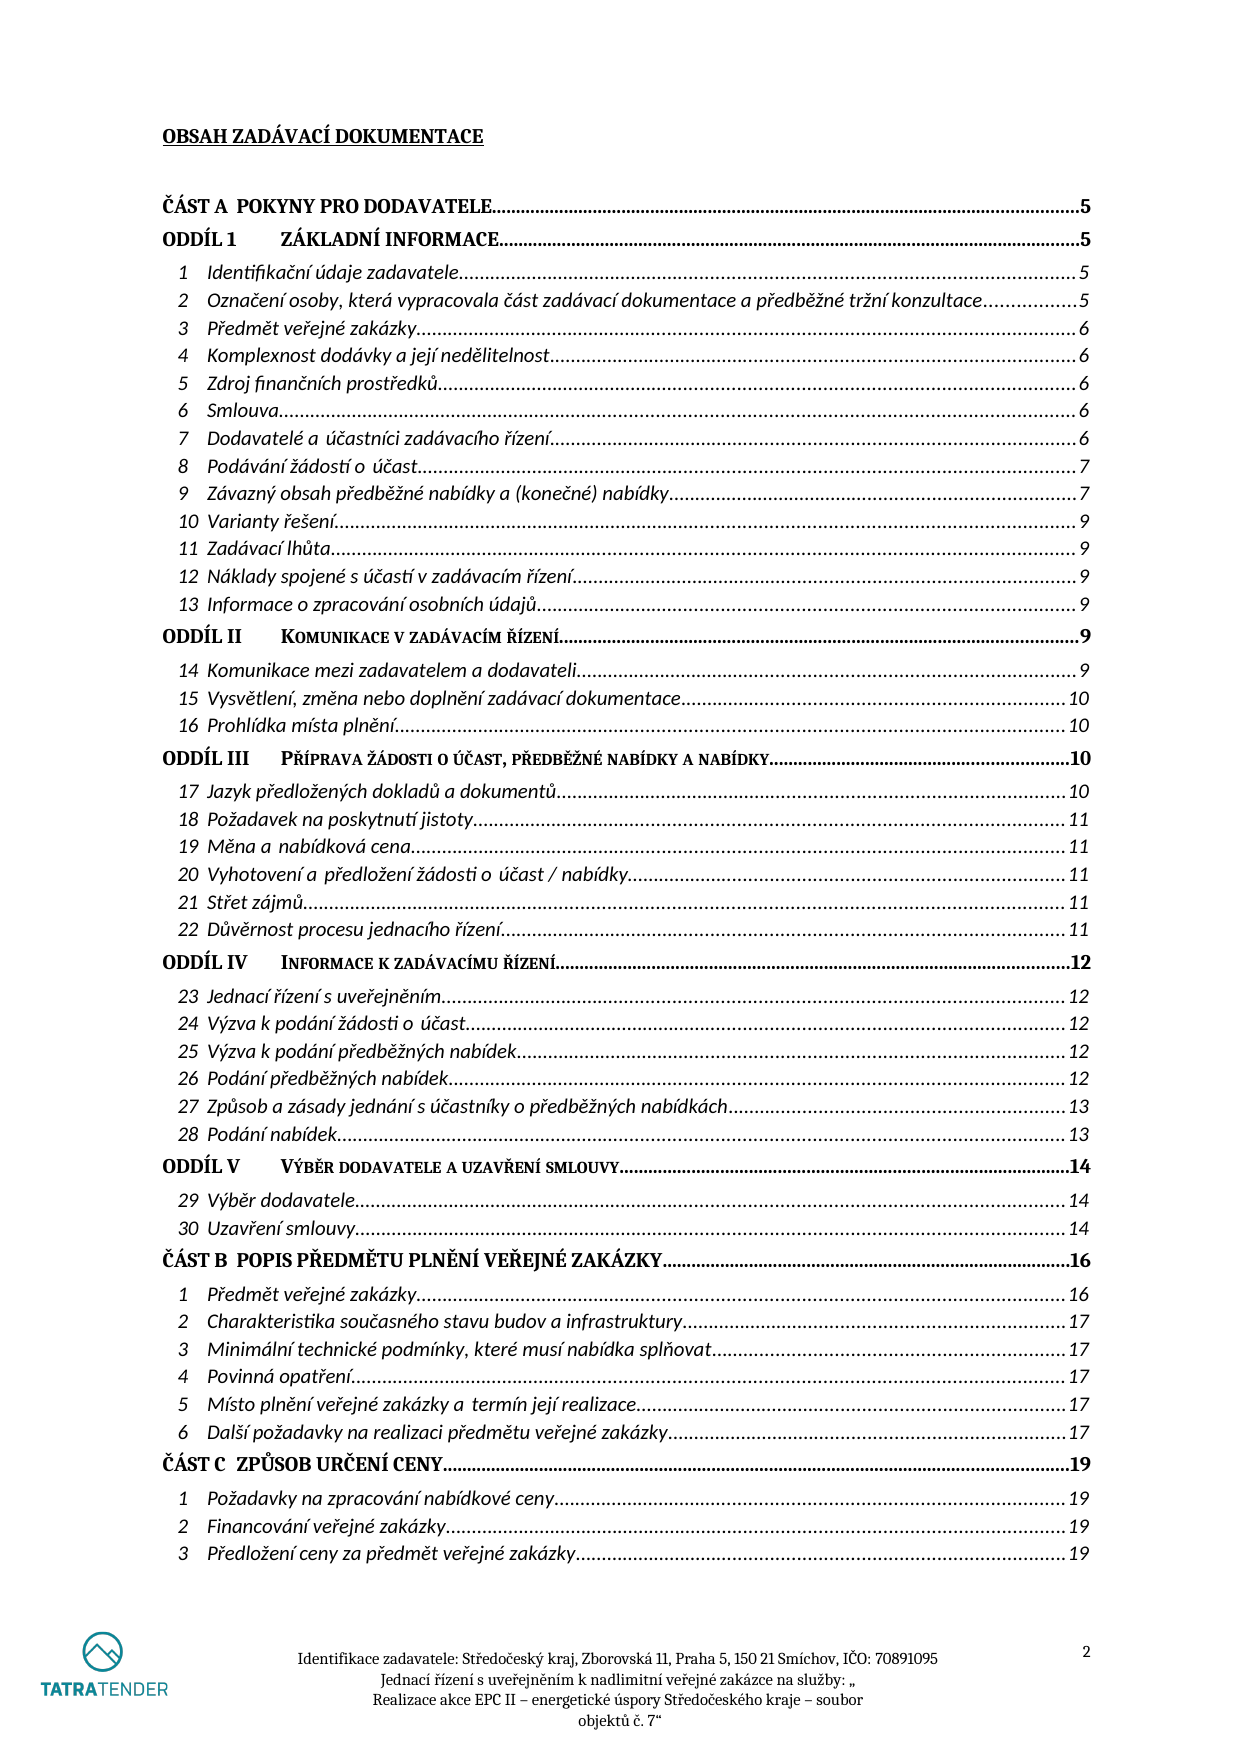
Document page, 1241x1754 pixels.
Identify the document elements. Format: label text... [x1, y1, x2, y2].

picture [20, 1621, 188, 1710]
text 20 Vyhotovení a předložení žádosti o účast / nabídky 11 [177, 861, 1093, 887]
text ČÁST C Způsob určení ceny 19 [162, 1453, 1093, 1477]
text 3 Předložení ceny za předmět veřejné zakázky 19 [177, 1540, 1093, 1566]
text ODDÍL 1 ZÁKLADNÍ INFORMACE 5 [162, 227, 1093, 251]
text 15 Vysvětlení, změna nebo doplnění zadávací dokumentace 10 [177, 685, 1093, 710]
text ČÁST A Pokyny pro dodavatele 5 [162, 195, 1093, 219]
text 2 Charakteristika současného stavu budov a infrastruktury 17 [177, 1308, 1093, 1334]
text 8 Podávání žádostí o účast 7 [177, 453, 1093, 478]
text 5 Místo plnění veřejné zakázky a termín její realizace 17 [177, 1391, 1093, 1417]
text 25 Výzva k podání předběžných nabídek 12 [177, 1038, 1093, 1063]
text ODDÍL II Komunikace v zadávacím řízení 9 [162, 625, 1093, 649]
text 10 Varianty řešení 9 [177, 508, 1093, 533]
text 2 Označení osoby, která vypracovala část zadávací dokumentace a předběžné tržní konzultace 5 [177, 287, 1093, 313]
text 19 Měna a nabídková cena 11 [177, 834, 1093, 859]
text ODDÍL IV Informace k zadávacímu řízení 12 [162, 950, 1093, 974]
text ODDÍL V Výběr dodavatele a uzavření smlouvy 14 [162, 1155, 1093, 1179]
text 12 Náklady spojené s účastí v zadávacím řízení 9 [177, 563, 1093, 589]
text 3 Minimální technické podmínky, které musí nabídka splňovat 17 [177, 1336, 1093, 1362]
text 30 Uzavření smlouvy 14 [177, 1215, 1093, 1240]
text 4 Komplexnost dodávky a její nedělitelnost 6 [177, 342, 1093, 368]
text 26 Podání předběžných nabídek 12 [177, 1066, 1093, 1091]
text 6 Další požadavky na realizaci předmětu veřejné zakázky 17 [177, 1419, 1093, 1444]
text 1 Požadavky na zpracování nabídkové ceny 19 [177, 1485, 1093, 1511]
text 5 Zdroj finančních prostředků 6 [177, 370, 1093, 395]
text 29 Výběr dodavatele 14 [177, 1187, 1093, 1212]
text 24 Výzva k podání žádosti o účast 12 [177, 1010, 1093, 1036]
text 3 Předmět veřejné zakázky 6 [177, 315, 1093, 340]
text 11 Zadávací lhůta 9 [177, 536, 1093, 561]
text 23 Jednací řízení s uveřejněním 12 [177, 983, 1093, 1008]
text 14 Komunikace mezi zadavatelem a dodavateli 9 [177, 657, 1093, 682]
text 4 Povinná opatření 17 [177, 1364, 1093, 1389]
text ODDÍL III Příprava žádosti o účast, předběžné nabídky a nabídky 10 [162, 746, 1093, 770]
text 9 Závazný obsah předběžné nabídky a (konečné) nabídky 7 [177, 480, 1093, 506]
text 2 Financování veřejné zakázky 19 [177, 1513, 1093, 1538]
text 1 Identifikační údaje zadavatele 5 [177, 259, 1093, 285]
text 27 Způsob a zásady jednání s účastníky o předběžných nabídkách 13 [177, 1093, 1093, 1119]
text 16 Prohlídka místa plnění 10 [177, 712, 1093, 738]
text ČÁST B Popis předmětu plnění veřejné zakázky 16 [162, 1248, 1093, 1272]
text 7 Dodavatelé a účastníci zadávacího řízení 6 [177, 425, 1093, 451]
text 13 Informace o zpracování osobních údajů 9 [177, 591, 1093, 616]
text Obsah zadávací dokumentace [162, 124, 1093, 148]
text 18 Požadavek na poskytnutí jistoty 11 [177, 806, 1093, 832]
text 6 Smlouva 6 [177, 398, 1093, 423]
text 17 Jazyk předložených dokladů a dokumentů 10 [177, 778, 1093, 804]
text 28 Podání nabídek 13 [177, 1121, 1093, 1146]
text 21 Střet zájmů 11 [177, 889, 1093, 914]
text 22 Důvěrnost procesu jednacího řízení 11 [177, 917, 1093, 942]
text 1 Předmět veřejné zakázky 16 [177, 1281, 1093, 1306]
